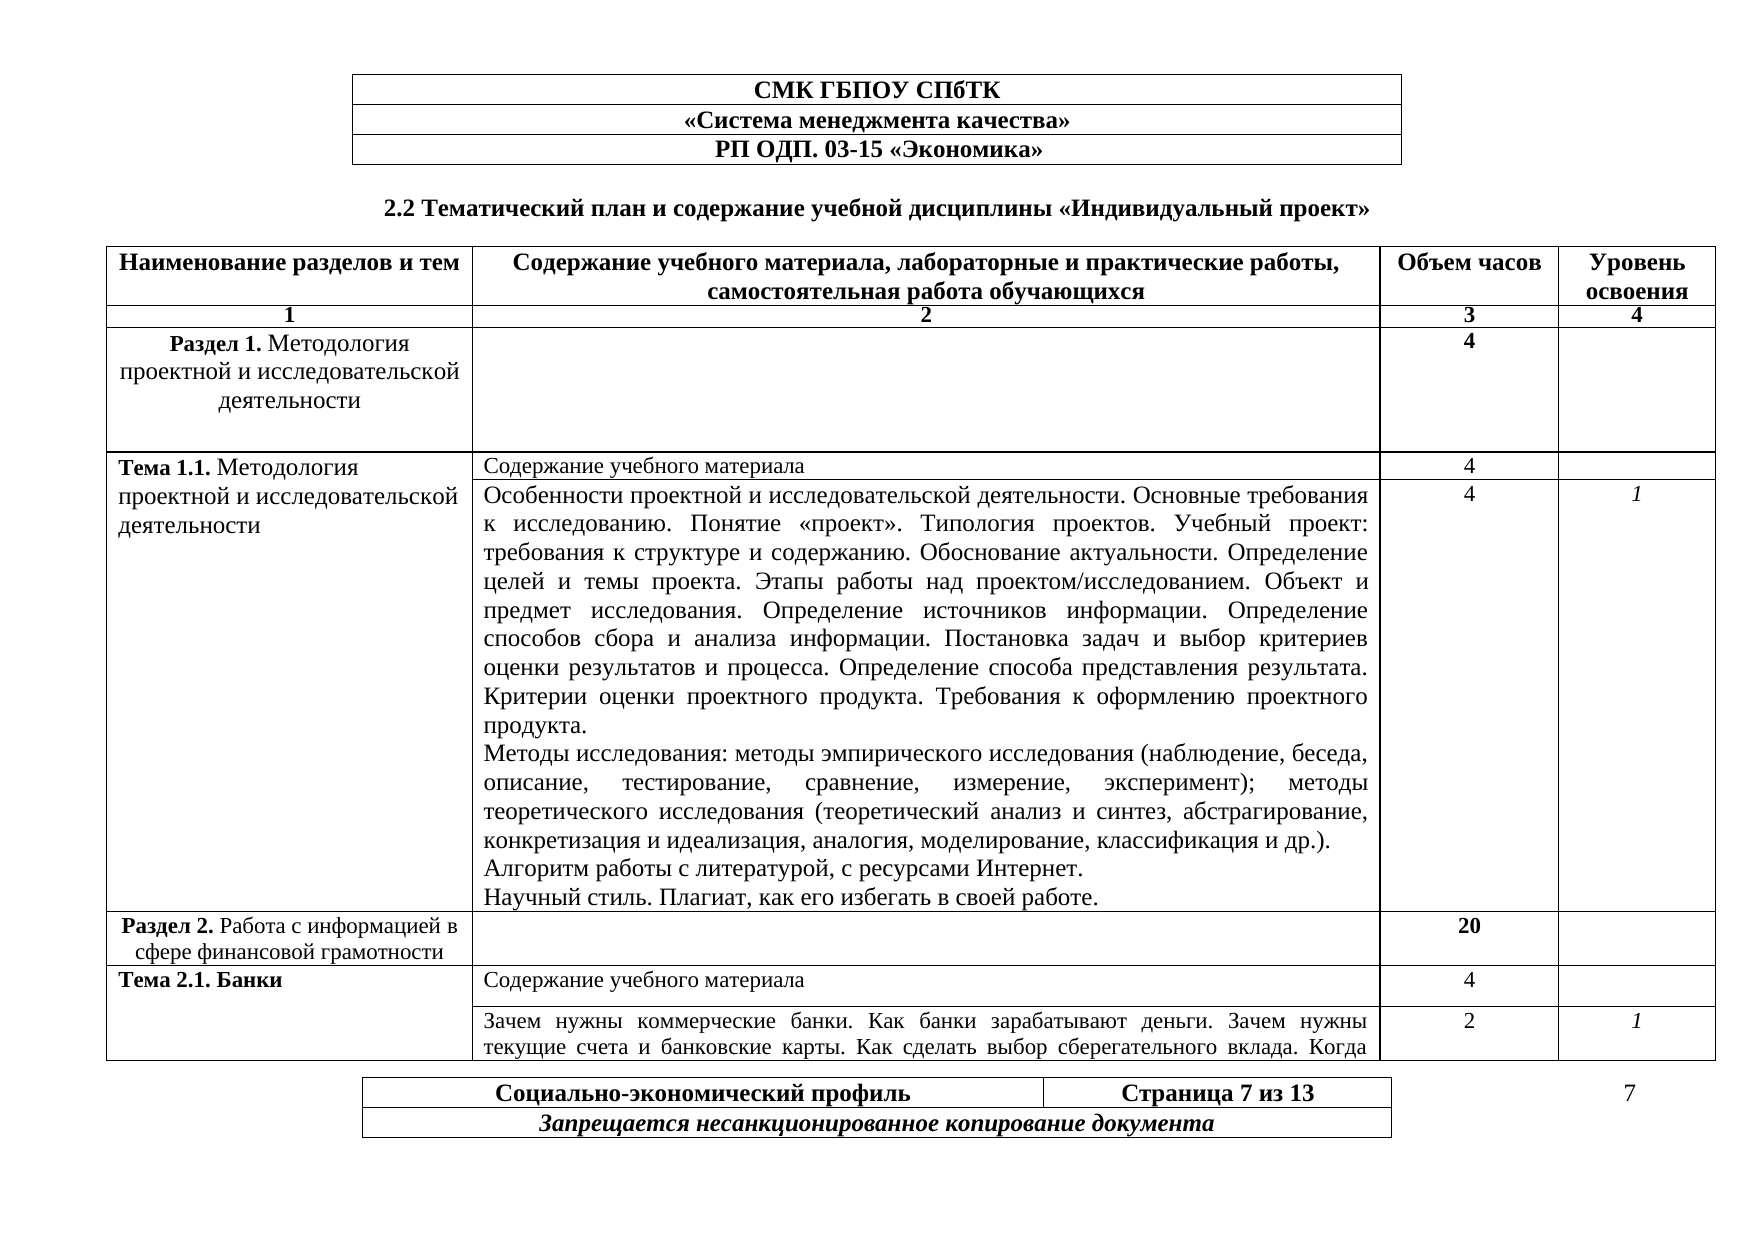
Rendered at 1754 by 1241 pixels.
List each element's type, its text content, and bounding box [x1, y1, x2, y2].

table_cell [1559, 912, 1715, 965]
table_cell Тема 2.1. Банки [107, 966, 472, 1060]
table_cell 4 [1559, 306, 1715, 327]
table_cell Содержание учебного материала [473, 453, 1379, 479]
table_cell [1559, 328, 1715, 451]
table_cell 2 [473, 306, 1379, 327]
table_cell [473, 1007, 1379, 1060]
table_cell Раздел 2. Работа с информацией в сфере финансовой грамотности [107, 912, 472, 965]
table_cell Особенности проектной и исследовательской деятельности. Основные требования к исследованию. Понятие «проект». Типология проектов. Учебный проект: требования к структуре и содержанию. Обоснование актуальности. Определение целей и темы проекта. Этапы работы над проектом/исследованием. Объект и предмет исследования. Определение источников информации. Определение способов сбора и анализа информации. Постановка задач и выбор критериев оценки результатов и процесса. Определение способа представления результата. Критерии оценки проектного продукта. Требования к оформлению проектного продукта. Методы исследования: методы эмпирического исследования (наблюдение, беседа, описание, тестирование, сравнение, измерение, эксперимент); методы теоретического исследования (теоретический анализ и синтез, абстрагирование, конкретизация и идеализация, аналогия, моделирование, классификация и др.). Алгоритм работы с литературой, с ресурсами Интернет. Научный стиль. Плагиат, как его избегать в своей работе. [473, 480, 1379, 911]
table_header Наименование разделов и тем [107, 247, 472, 305]
table_cell 4 [1381, 480, 1558, 911]
table_cell 1 [1559, 1007, 1715, 1060]
table_cell 4 [1381, 453, 1558, 479]
table_cell [1559, 966, 1715, 1006]
table_cell 2 [1381, 1007, 1558, 1060]
table_header Уровень освоения [1559, 247, 1715, 305]
table_cell Содержание учебного материала [473, 966, 1379, 1006]
table_cell 1 [107, 306, 472, 327]
text 2.2 Тематический план и содержание учебной дисциплины «Индивидуальный проект» [118, 193, 1636, 222]
table_header Объем часов [1381, 247, 1558, 305]
table_cell [473, 912, 1379, 965]
table_cell 20 [1381, 912, 1558, 965]
table_cell 4 [1381, 328, 1558, 451]
table_cell [473, 328, 1379, 451]
table_cell 4 [1381, 966, 1558, 1006]
table_cell Тема 1.1. Методология проектной и исследовательской деятельности [107, 453, 472, 911]
table_cell 3 [1381, 306, 1558, 327]
table_cell [1559, 453, 1715, 479]
table_cell 1 [1559, 480, 1715, 911]
table_cell Раздел 1. Методология проектной и исследовательской деятельности [107, 328, 472, 451]
table_header Содержание учебного материала, лабораторные и практические работы, самостоятельная работа обучающихся [473, 247, 1379, 305]
